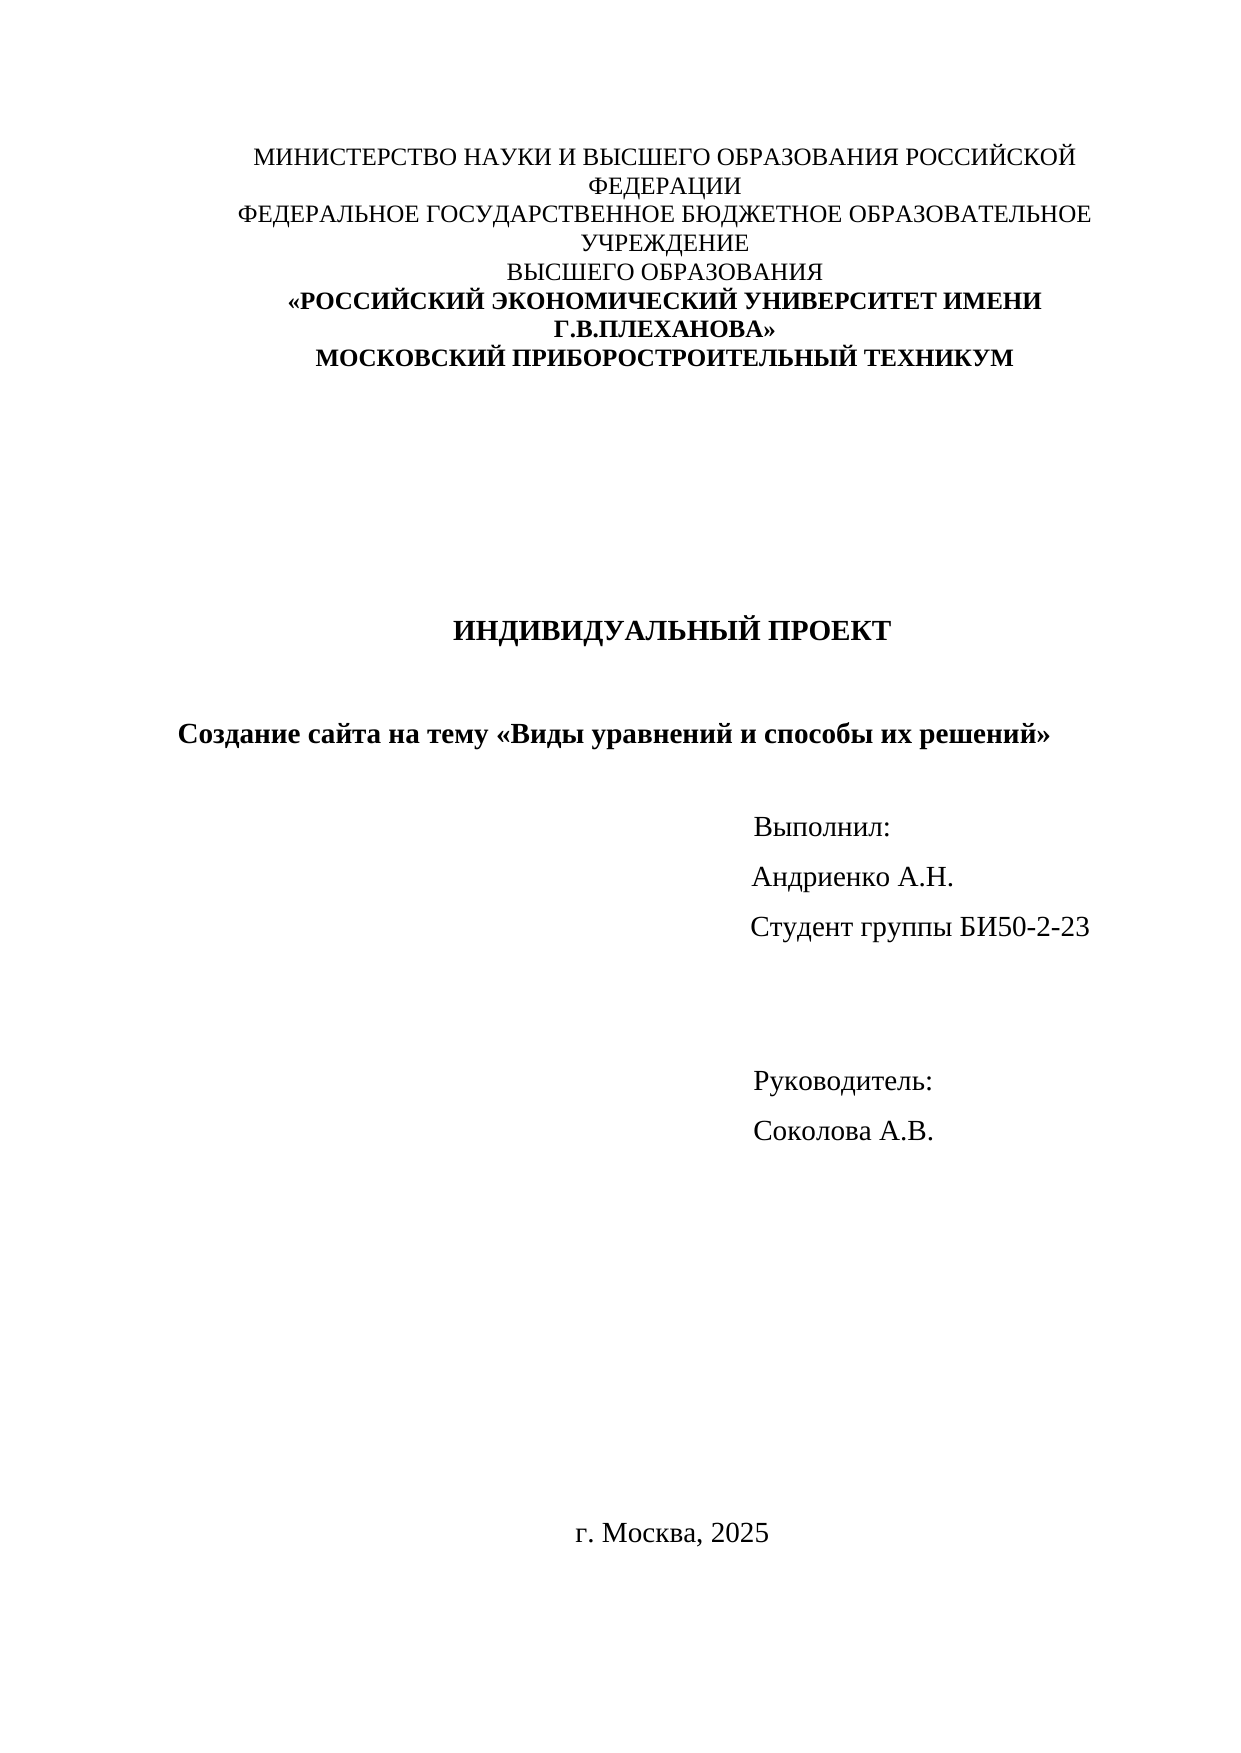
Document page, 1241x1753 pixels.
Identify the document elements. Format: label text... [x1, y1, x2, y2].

text МОСКОВСКИЙ ПРИБОРОСТРОИТЕЛЬНЫЙ ТЕХНИКУМ [177, 343, 1152, 372]
text «РОССИЙСКИЙ ЭКОНОМИЧЕСКИЙ УНИВЕРСИТЕТ ИМЕНИ Г.В.ПЛЕХАНОВА» [177, 286, 1152, 343]
text Руководитель: [753, 1063, 1152, 1097]
text ФЕДЕРАЛЬНОЕ ГОСУДАРСТВЕННОЕ БЮДЖЕТНОЕ ОБРАЗОВАТЕЛЬНОЕ УЧРЕЖДЕНИЕ [177, 199, 1152, 257]
text Соколова А.В. [753, 1113, 1152, 1147]
text ВЫСШЕГО ОБРАЗОВАНИЯ [177, 257, 1152, 286]
text ИНДИВИДУАЛЬНЫЙ ПРОЕКТ [177, 613, 1167, 646]
text Студент группы БИ50-2-23 [575, 909, 1152, 943]
text МИНИСТЕРСТВО НАУКИ И ВЫСШЕГО ОБРАЗОВАНИЯ РОССИЙСКОЙ ФЕДЕРАЦИИ [177, 142, 1152, 199]
text Выполнил: [177, 809, 1152, 842]
text Андриенко А.Н. [177, 859, 1152, 892]
text Создание сайта на тему «Виды уравнений и способы их решений» [177, 717, 1152, 784]
text г. Москва, 2025 [177, 1515, 1167, 1549]
